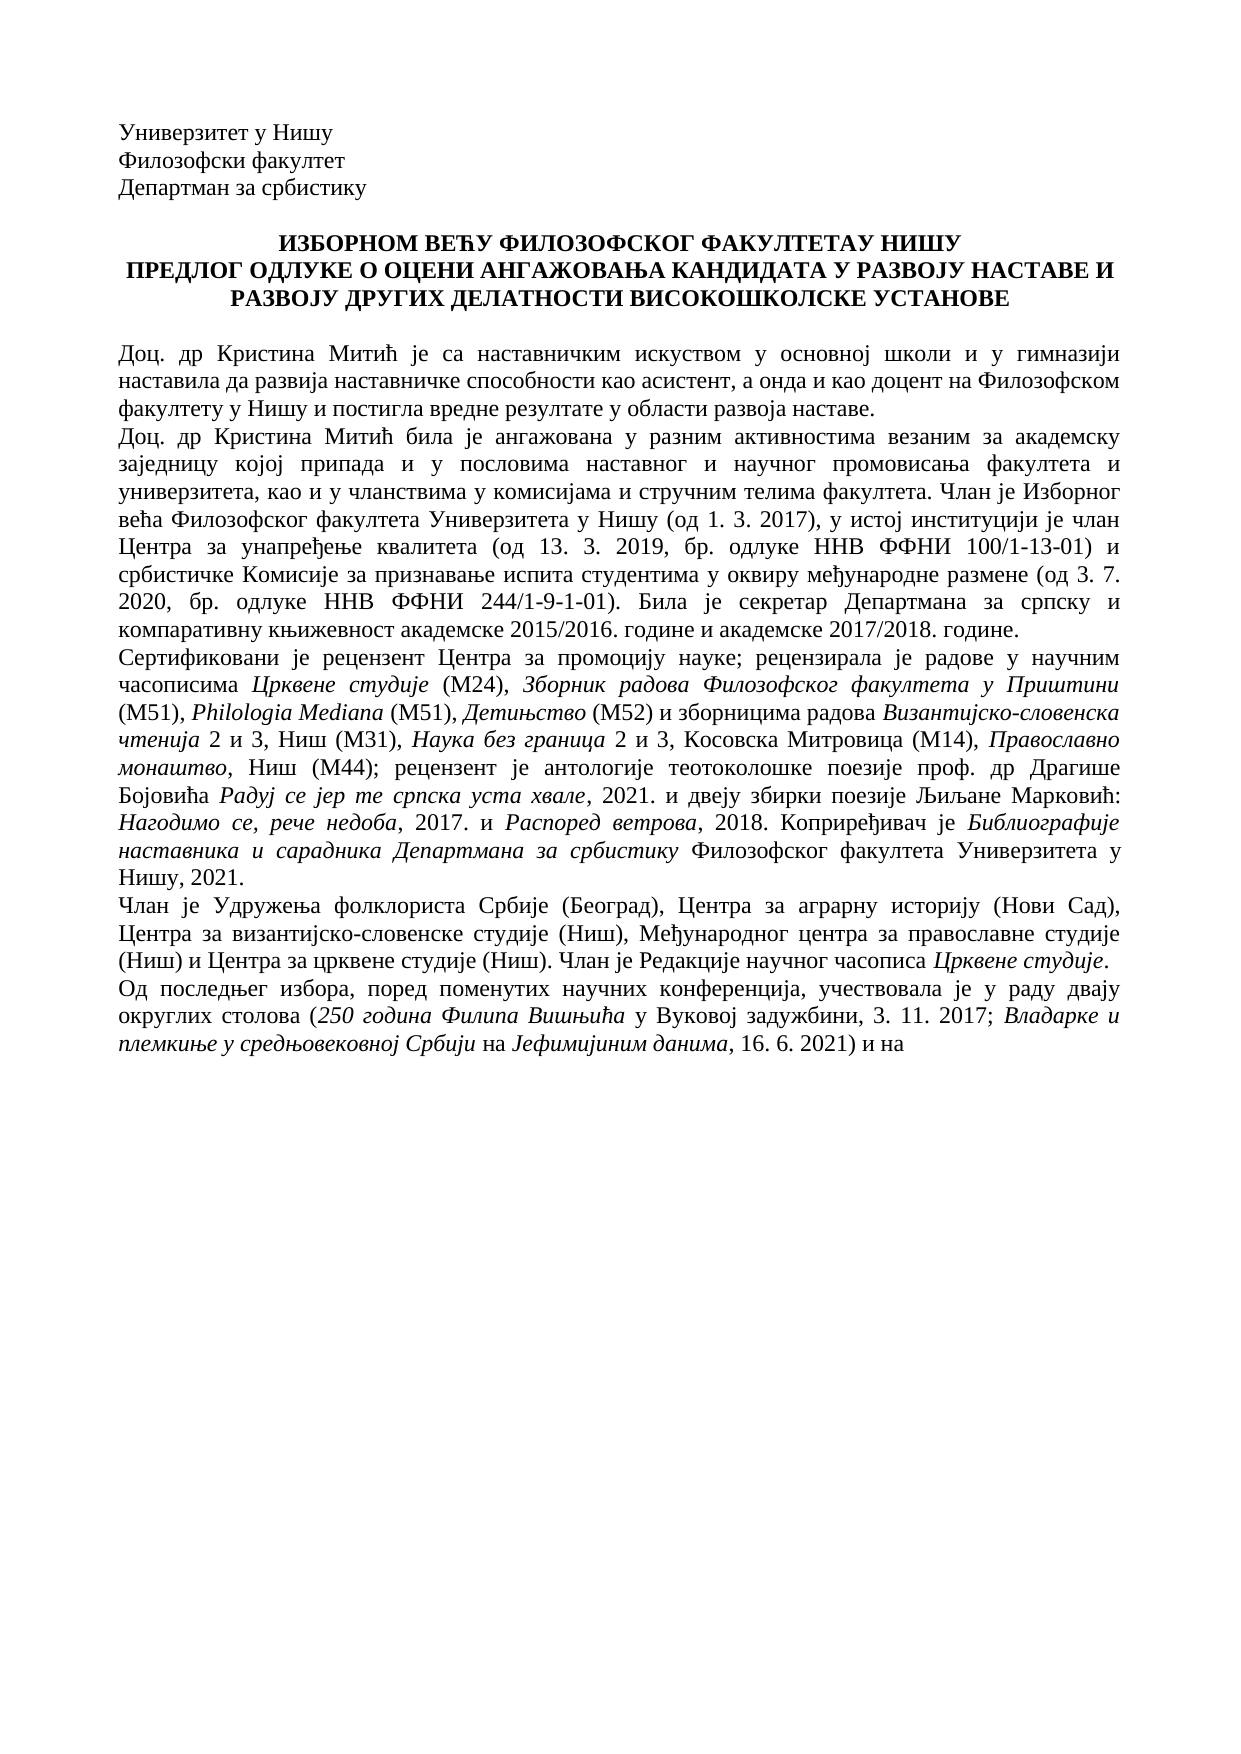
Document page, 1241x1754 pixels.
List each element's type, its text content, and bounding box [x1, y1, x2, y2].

text Доц. др Кристина Митић била је ангажована у разним активностима везаним за академску заједницу којој припада и у пословима наставног и научног промовисања факултета и универзитета, као и у чланствима у комисијама и стручним телима факултета. Члан је Изборног већа Филозофског факултета Универзитета у Нишу (од 1. 3. 2017), у истој институцији је члан Центра за унапређење квалитета (од 13. 3. 2019, бр. одлуке ННВ ФФНИ 100/1-13-01) и србистичке Комисије за признавање испита студентима у оквиру међународне размене (од 3. 7. 2020, бр. одлуке ННВ ФФНИ 244/1-9-1-01). Била је секретар Департмана за српску и компаративну књижевност академске 2015/2016. године и академске 2017/2018. године. [118, 422, 1122, 643]
text Сертификовани је рецензент Центра за промоцију науке; рецензирала је радове у научним часописима Црквене студије (М24), Зборник радова Филозофског факултета у Приштини (М51), Philologia Mediana (М51), Детињство (М52) и зборницима радова Византијско-словенска чтенија 2 и 3, Ниш (М31), Наука без граница 2 и 3, Косовска Митровица (М14), Православно монаштво, Ниш (М44); рецензент је антологије теотоколошке поезије проф. др Драгише Бојовића Радуј се јер те српска уста хвале, 2021. и двеју збирки поезије Љиљане Марковић: Нагодимо се, рече недоба, 2017. и Распоред ветрова, 2018. Коприређивач је Библиографије наставника и сарадника Департмана за србистику Филозофског факултета Универзитета у Нишу, 2021. [118, 643, 1122, 891]
text Од последњег избора, поред поменутих научних конференција, учествовала је у раду двају округлих столова (250 година Филипа Вишњића у Вуковој задужбини, 3. 11. 2017; Владарке и племкиње у средњовековној Србији на Јефимијиним данима, 16. 6. 2021) и на [118, 974, 1122, 1057]
text Департман за србистику [118, 173, 1122, 201]
text ПРЕДЛОГ ОДЛУКЕ О ОЦЕНИ АНГАЖОВАЊА КАНДИДАТА У РАЗВОЈУ НАСТАВЕ И РАЗВОЈУ ДРУГИХ ДЕЛАТНОСТИ ВИСОКОШКОЛСКЕ УСТАНОВЕ [118, 256, 1122, 311]
text ИЗБОРНОМ ВЕЋУ ФИЛОЗОФСКОГ ФАКУЛТЕТАУ НИШУ [118, 228, 1122, 256]
text Члан је Удружења фолклориста Србије (Београд), Центра за аграрну историју (Нови Сад), Центра за византијско-словенске студије (Ниш), Међународног центра за православне студије (Ниш) и Центра за црквене студије (Ниш). Члан је Редакције научног часописа Црквене студије. [118, 891, 1122, 974]
text Универзитет у Нишу [118, 118, 1122, 146]
text Доц. др Кристина Митић је са наставничким искуством у основнoj школи и у гимназији наставила да развија наставничке способности као асистент, а онда и као доцент на Филозофском факултету у Нишу и постигла вредне резултате у области развоја наставе. [118, 339, 1122, 422]
text Филозофски факултет [118, 146, 1122, 173]
